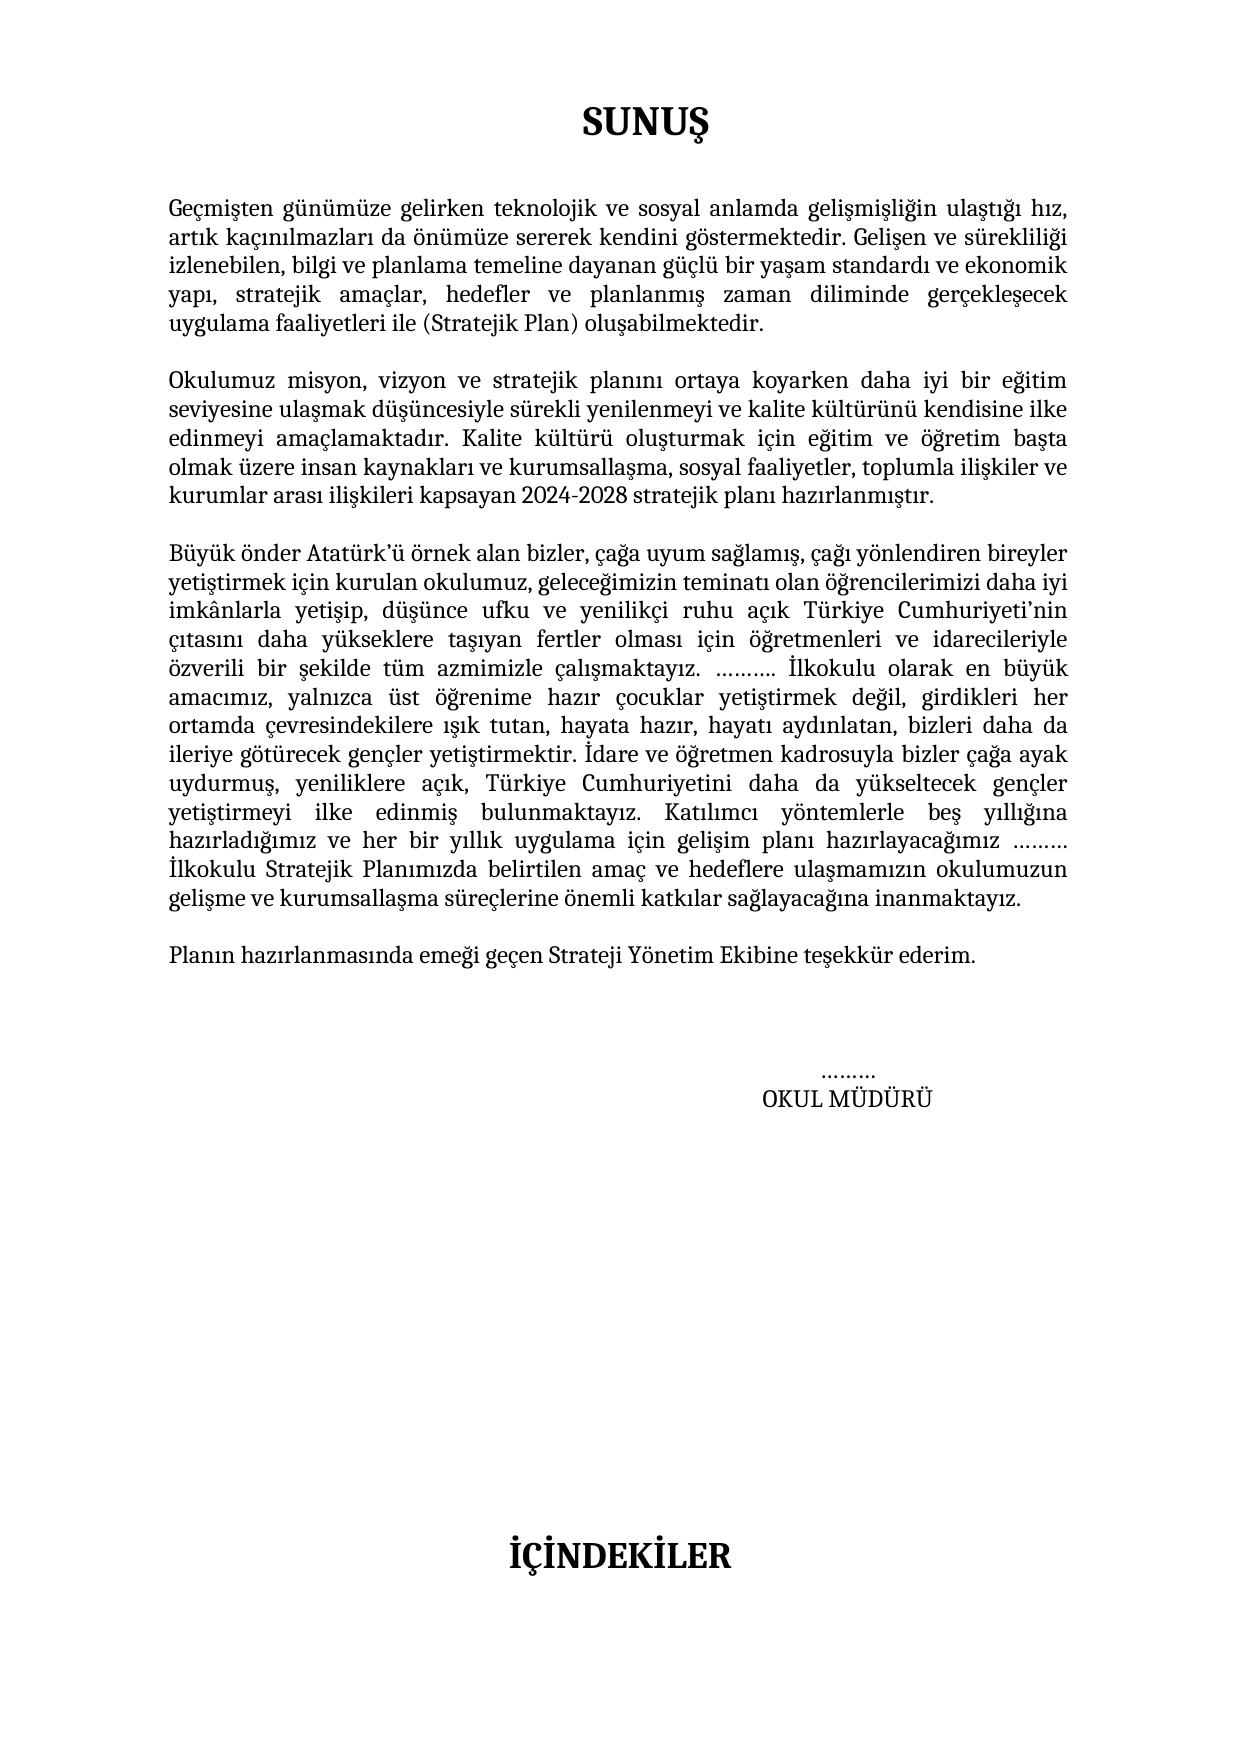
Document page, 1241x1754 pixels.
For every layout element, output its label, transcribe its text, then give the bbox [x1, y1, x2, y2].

text OKUL MÜDÜRÜ [168, 1085, 1069, 1114]
text Geçmişten günümüze gelirken teknolojik ve sosyal anlamda gelişmişliğin ulaştığı hız, artık kaçınılmazları da önümüze sererek kendini göstermektedir. Gelişen ve sürekliliği izlenebilen, bilgi ve planlama temeline dayanan güçlü bir yaşam standardı ve ekonomik yapı, stratejik amaçlar, hedefler ve planlanmış zaman diliminde gerçekleşecek uygulama faaliyetleri ile (Stratejik Plan) oluşabilmektedir. [168, 194, 1069, 338]
text ……… [168, 1056, 1069, 1085]
text Planın hazırlanmasında emeği geçen Strateji Yönetim Ekibine teşekkür ederim. [168, 941, 1069, 970]
text Büyük önder Atatürk’ü örnek alan bizler, çağa uyum sağlamış, çağı yönlendiren bireyler yetiştirmek için kurulan okulumuz, geleceğimizin teminatı olan öğrencilerimizi daha iyi imkânlarla yetişip, düşünce ufku ve yenilikçi ruhu açık Türkiye Cumhuriyeti’nin çıtasını daha yükseklere taşıyan fertler olması için öğretmenleri ve idarecileriyle özverili bir şekilde tüm azmimizle çalışmaktayız. ………. İlkokulu olarak en büyük amacımız, yalnızca üst öğrenime hazır çocuklar yetiştirmek değil, girdikleri her ortamda çevresindekilere ışık tutan, hayata hazır, hayatı aydınlatan, bizleri daha da ileriye götürecek gençler yetiştirmektir. İdare ve öğretmen kadrosuyla bizler çağa ayak uydurmuş, yeniliklere açık, Türkiye Cumhuriyetini daha da yükseltecek gençler yetiştirmeyi ilke edinmiş bulunmaktayız. Katılımcı yöntemlerle beş yıllığına hazırladığımız ve her bir yıllık uygulama için gelişim planı hazırlayacağımız ……… İlkokulu Stratejik Planımızda belirtilen amaç ve hedeflere ulaşmamızın okulumuzun gelişme ve kurumsallaşma süreçlerine önemli katkılar sağlayacağına inanmaktayız. [168, 539, 1069, 913]
subtitle İÇİNDEKİLER [72, 1535, 1168, 1578]
subtitle SUNUŞ [72, 98, 1168, 146]
text Okulumuz misyon, vizyon ve stratejik planını ortaya koyarken daha iyi bir eğitim seviyesine ulaşmak düşüncesiyle sürekli yenilenmeyi ve kalite kültürünü kendisine ilke edinmeyi amaçlamaktadır. Kalite kültürü oluşturmak için eğitim ve öğretim başta olmak üzere insan kaynakları ve kurumsallaşma, sosyal faaliyetler, toplumla ilişkiler ve kurumlar arası ilişkileri kapsayan 2024-2028 stratejik planı hazırlanmıştır. [168, 366, 1069, 510]
